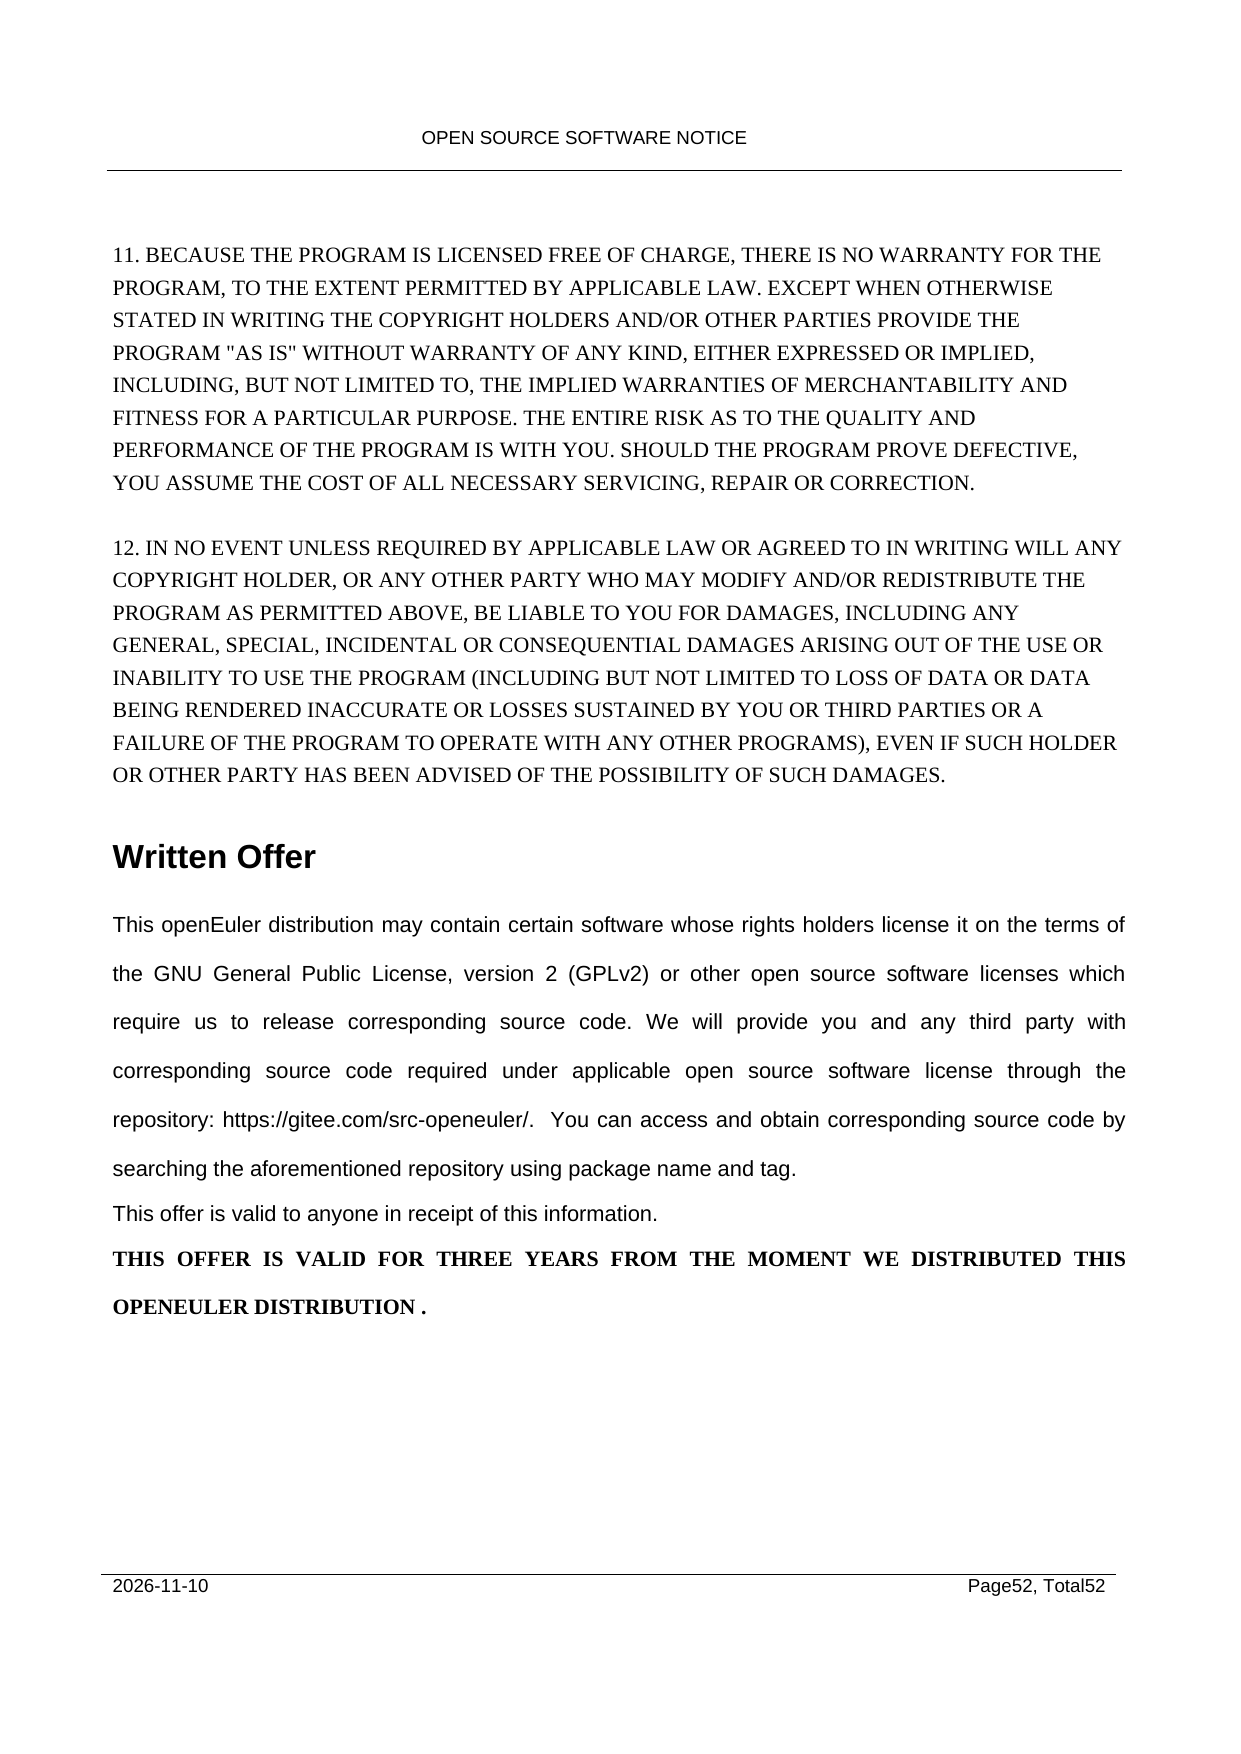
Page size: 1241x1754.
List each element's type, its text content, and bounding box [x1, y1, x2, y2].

text THIS OFFER IS VALID FOR THREE YEARS FROM THE MOMENT WE DISTRIBUTED THIS OPENEULER DISTRIBUTION . [112, 1242, 1128, 1323]
text Written Offer [112, 824, 1128, 889]
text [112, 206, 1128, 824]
text This openEuler distribution may contain certain software whose rights holders license it on the terms of the GNU General Public License, version 2 (GPLv2) or other open source software licenses which require us to release corresponding source code. We will provide you and any third party with corresponding source code required under applicable open source software license through the repository: https://gitee.com/src-openeuler/. You can access and obtain corresponding source code by searching the aforementioned repository using package name and tag. [112, 908, 1128, 1184]
text This offer is valid to anyone in receipt of this information. [112, 1197, 1128, 1229]
